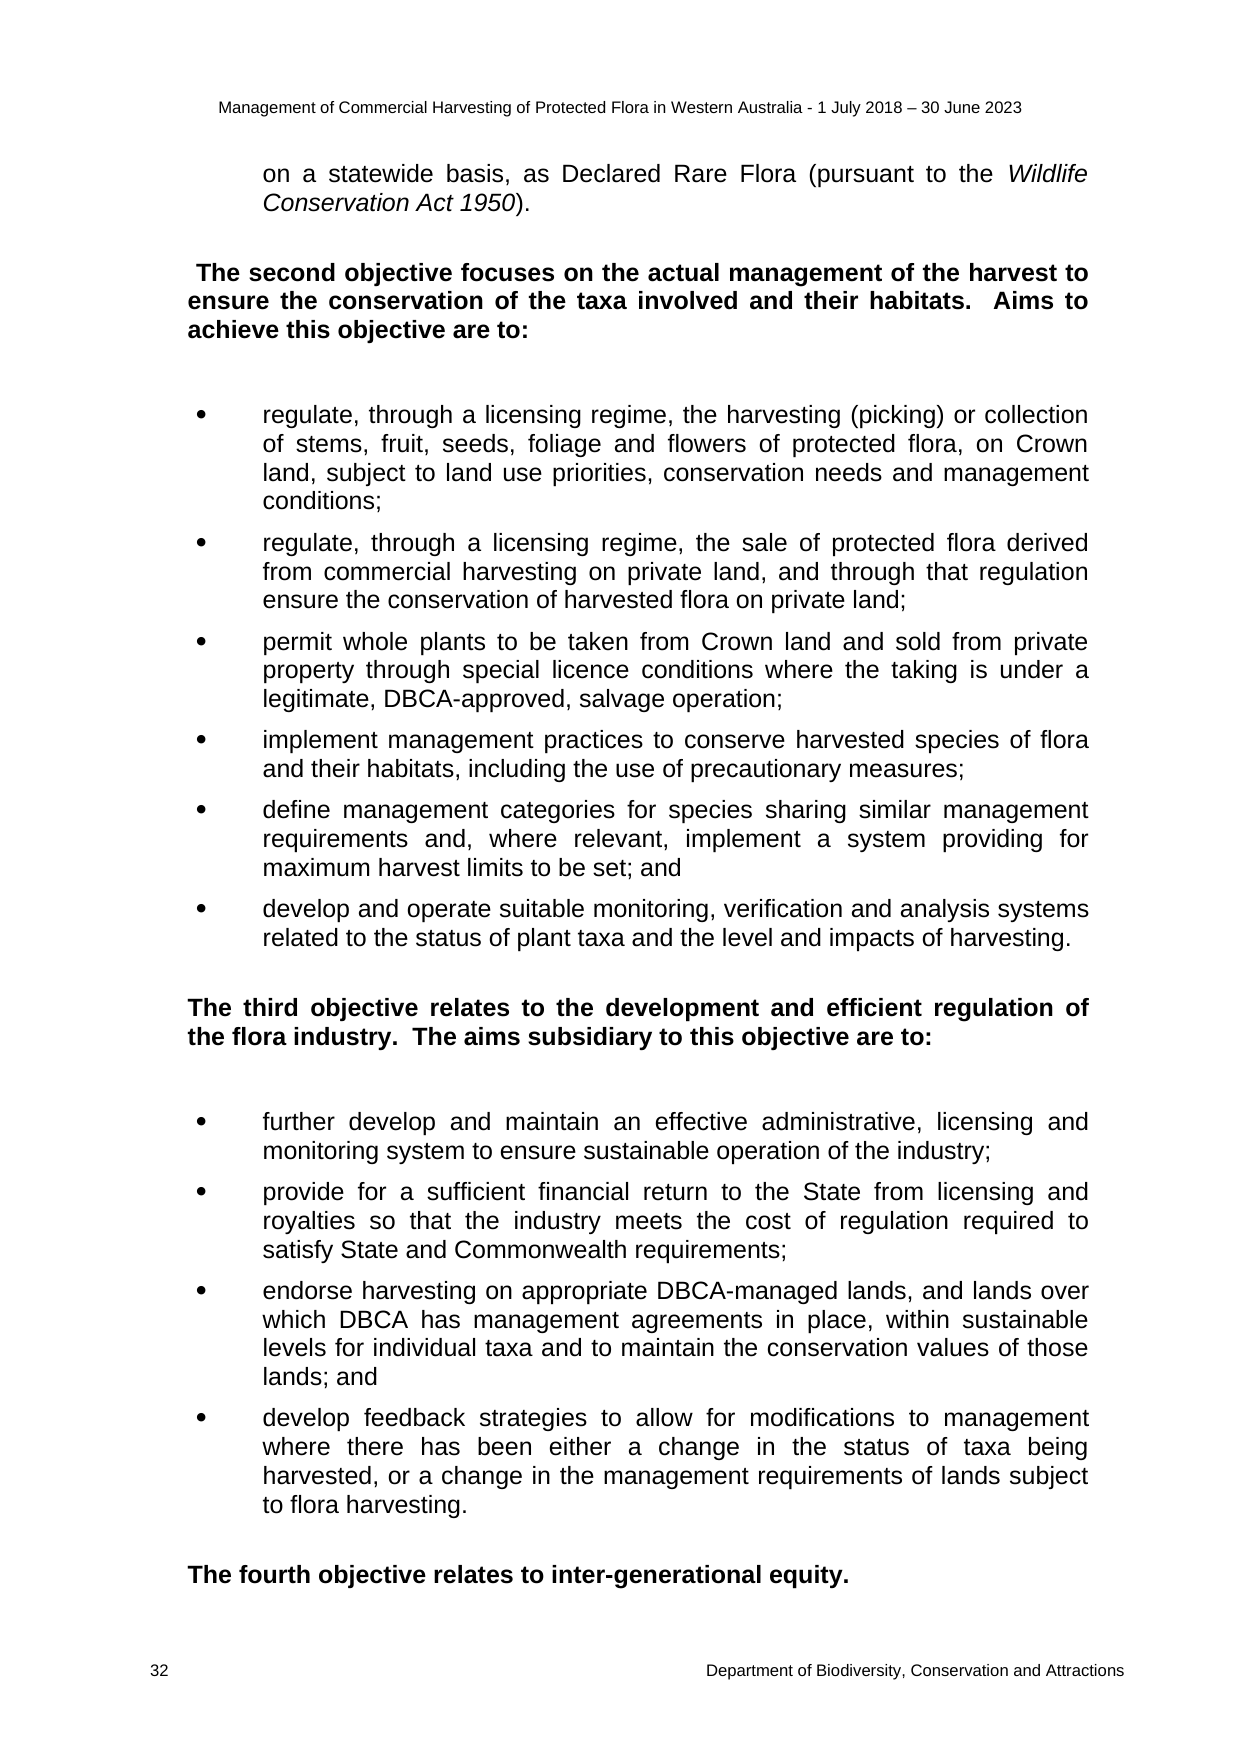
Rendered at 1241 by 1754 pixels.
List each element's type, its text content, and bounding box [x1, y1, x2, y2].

text regulate, through a licensing regime, the sale of protected flora derived from commercial harvesting on private land, and through that regulation ensure the conservation of harvested flora on private land; [197, 528, 1090, 614]
text The second objective focuses on the actual management of the harvest to ensure the conservation of the taxa involved and their habitats. Aims to achieve this objective are to: [187, 257, 1090, 344]
text develop feedback strategies to allow for modifications to management where there has been either a change in the status of taxa being harvested, or a change in the management requirements of lands subject to flora harvesting. [197, 1403, 1090, 1518]
text implement management practices to conserve harvested species of flora and their habitats, including the use of precautionary measures; [197, 725, 1090, 783]
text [197, 159, 1090, 216]
text provide for a sufficient financial return to the State from licensing and royalties so that the industry meets the cost of regulation required to satisfy State and Commonwealth requirements; [197, 1177, 1090, 1263]
text further develop and maintain an effective administrative, licensing and monitoring system to ensure sustainable operation of the industry; [197, 1107, 1090, 1164]
text regulate, through a licensing regime, the harvesting (picking) or collection of stems, fruit, seeds, foliage and flowers of protected flora, on Crown land, subject to land use priorities, conservation needs and management conditions; [197, 400, 1090, 515]
text define management categories for species sharing similar management requirements and, where relevant, implement a system providing for maximum harvest limits to be set; and [197, 795, 1090, 882]
text The third objective relates to the development and efficient regulation of the flora industry. The aims subsidiary to this objective are to: [187, 993, 1090, 1051]
text permit whole plants to be taken from Crown land and sold from private property through special licence conditions where the taking is under a legitimate, DBCA-approved, salvage operation; [197, 626, 1090, 713]
text develop and operate suitable monitoring, verification and analysis systems related to the status of plant taxa and the level and impacts of harvesting. [197, 894, 1090, 952]
text The fourth objective relates to inter-generational equity. [187, 1560, 1090, 1588]
text endorse harvesting on appropriate DBCA-managed lands, and lands over which DBCA has management agreements in place, within sustainable levels for individual taxa and to maintain the conservation values of those lands; and [197, 1276, 1090, 1391]
